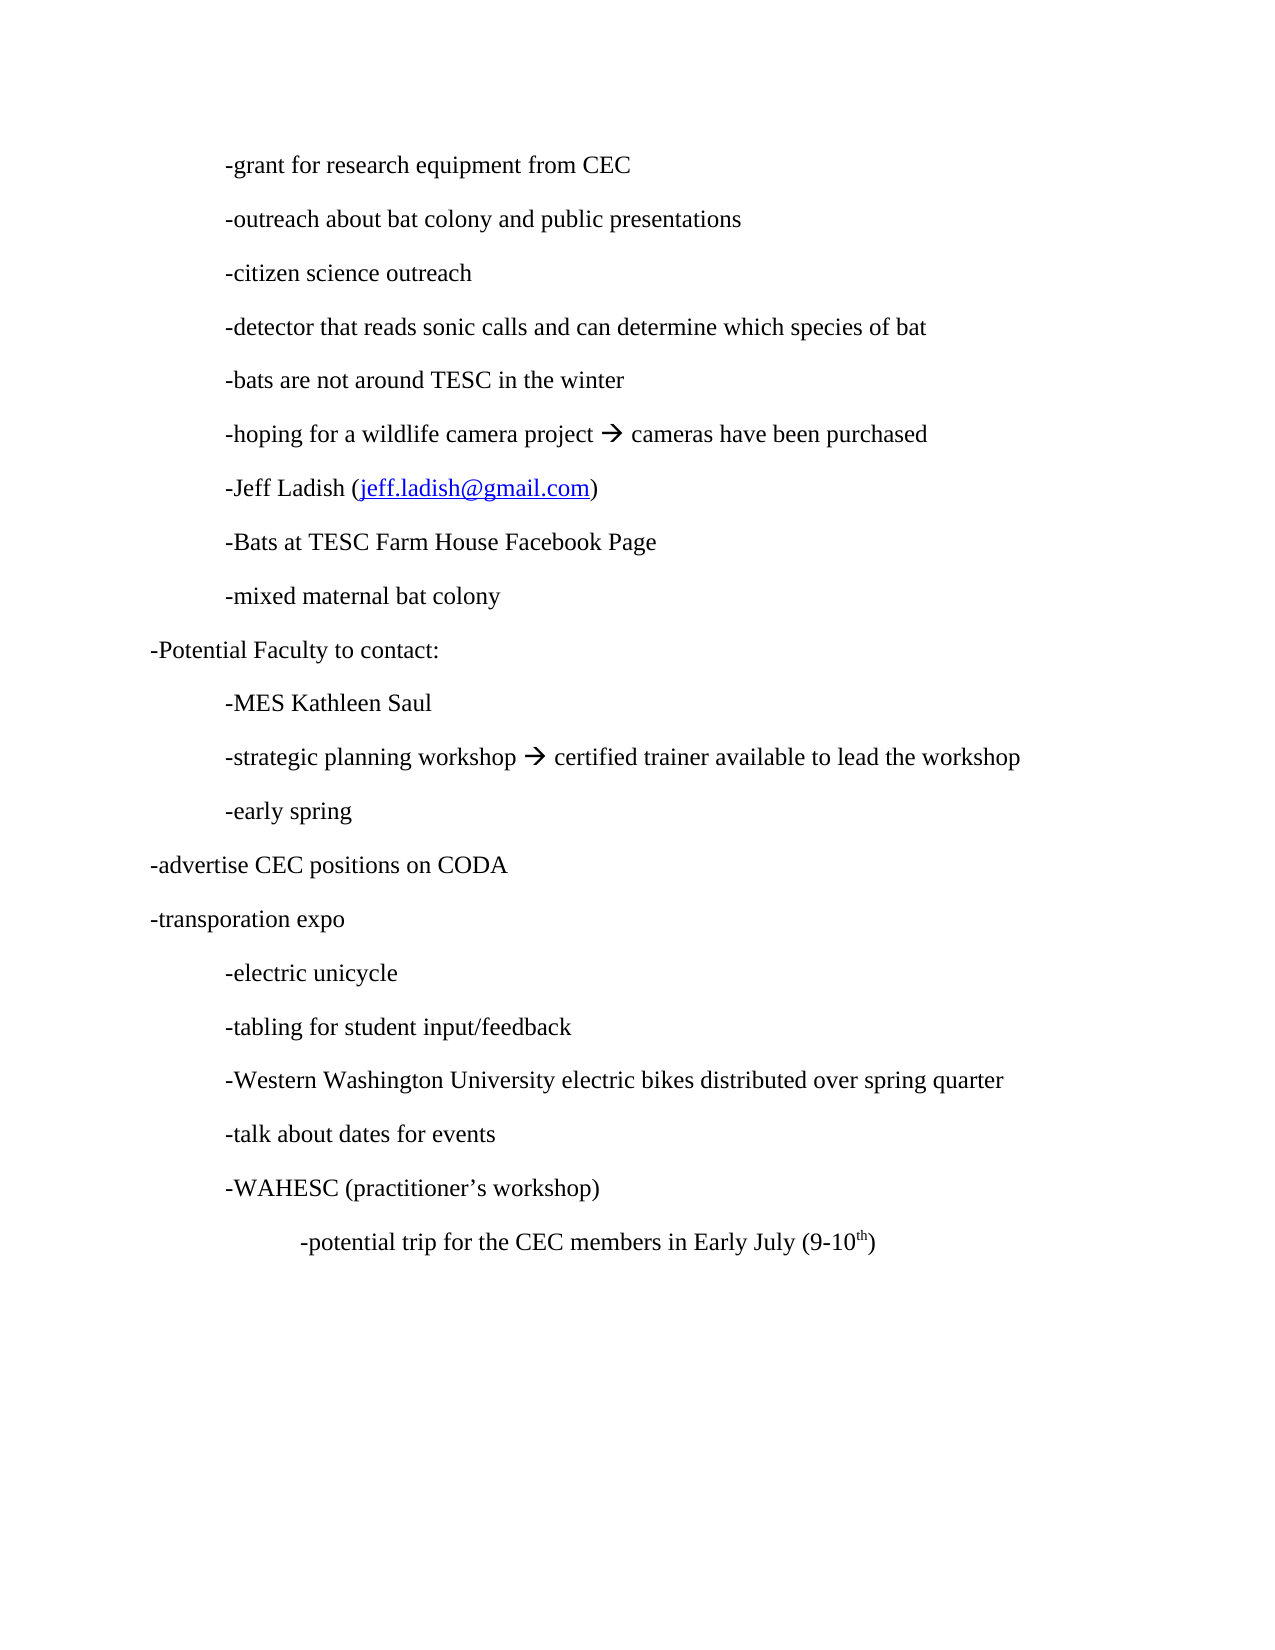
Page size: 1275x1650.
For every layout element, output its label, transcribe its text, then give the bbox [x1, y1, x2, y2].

text -strategic planning workshop certified trainer available to lead the workshop [150, 742, 1125, 771]
text -Jeff Ladish (jeff.ladish@gmail.com) [150, 473, 1125, 502]
text -grant for research equipment from CEC [150, 150, 1125, 179]
text -detector that reads sonic calls and can determine which species of bat [150, 312, 1125, 340]
text -hoping for a wildlife camera project cameras have been purchased [150, 419, 1125, 448]
text -Potential Faculty to contact: [150, 635, 1125, 663]
text -early spring [150, 796, 1125, 825]
text -tabling for student input/feedback [150, 1012, 1125, 1040]
text -WAHESC (practitioner’s workshop) [225, 1173, 1125, 1202]
text -Western Washington University electric bikes distributed over spring quarter [150, 1066, 1125, 1094]
text -electric unicycle [150, 958, 1125, 987]
text -transporation expo [150, 904, 1125, 933]
text -mixed maternal bat colony [150, 581, 1125, 609]
text -outreach about bat colony and public presentations [150, 204, 1125, 233]
text -Bats at TESC Farm House Facebook Page [150, 527, 1125, 556]
text -potential trip for the CEC members in Early July (9-10th) [225, 1227, 1125, 1256]
text -MES Kathleen Saul [150, 688, 1125, 717]
text -citizen science outreach [150, 258, 1125, 286]
text -advertise CEC positions on CODA [150, 850, 1125, 879]
text -talk about dates for events [150, 1119, 1125, 1148]
text -bats are not around TESC in the winter [150, 365, 1125, 394]
